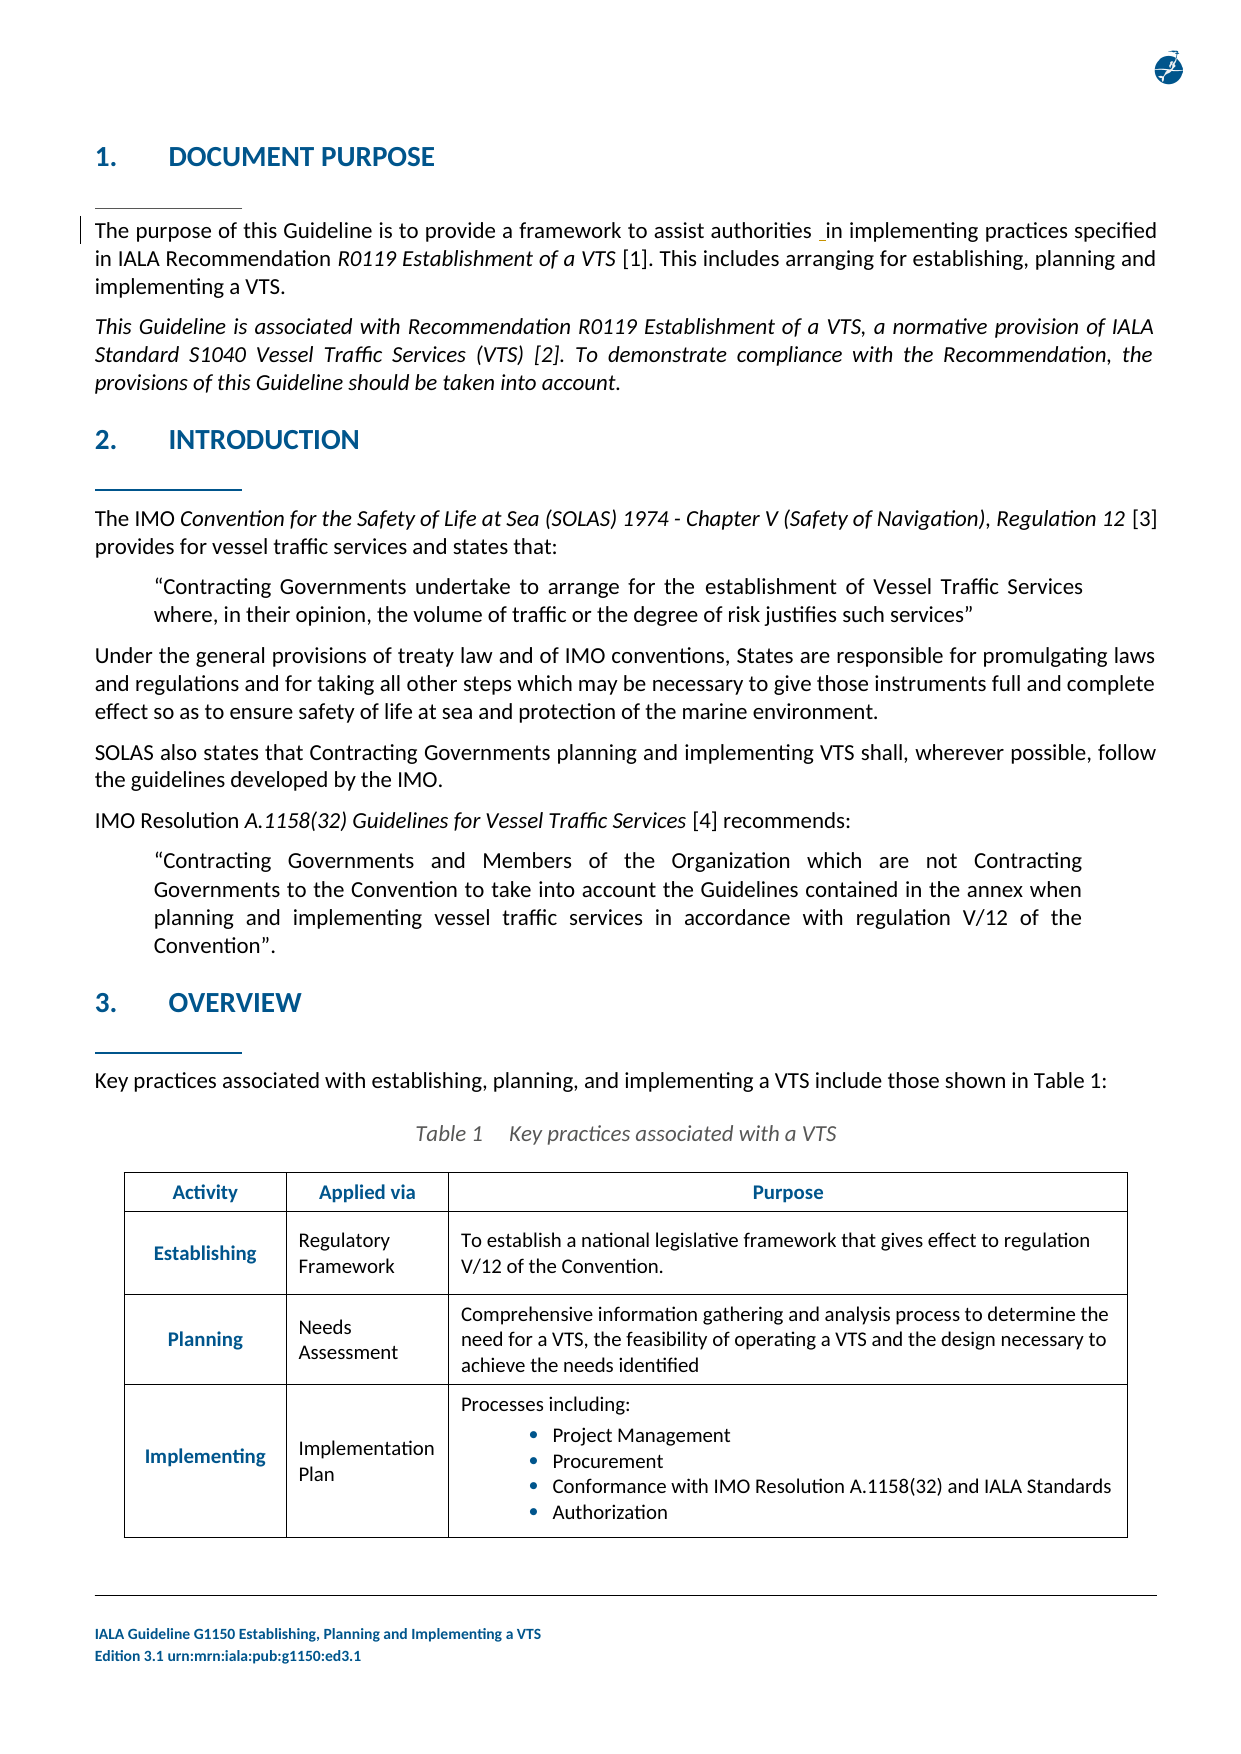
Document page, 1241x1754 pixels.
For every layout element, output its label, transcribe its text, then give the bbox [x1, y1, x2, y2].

table_cell Implementing [125, 1385, 286, 1537]
text IMO Resolution A.1158(32) Guidelines for Vessel Traffic Services [4] recommends: [94, 806, 1157, 834]
table_cell Planning [125, 1295, 286, 1384]
table_header Applied via [287, 1173, 448, 1211]
table_cell Establishing [125, 1212, 286, 1294]
text “Contracting Governments undertake to arrange for the establishment of Vessel Traffic Services where, in their opinion, the volume of traffic or the degree of risk justifies such services” [153, 572, 1084, 628]
subtitle OVERVIEW [94, 984, 1157, 1019]
table_header Activity [125, 1173, 286, 1211]
table_header Purpose [449, 1173, 1127, 1211]
subtitle INTRODUCTION [94, 421, 1157, 457]
text The IMO Convention for the Safety of Life at Sea (SOLAS) 1974 - Chapter V (Safety of Navigation), Regulation 12 [3] provides for vessel traffic services and states that: [94, 504, 1157, 560]
table_cell Implementation Plan [287, 1385, 448, 1537]
table_cell Comprehensive information gathering and analysis process to determine the need for a VTS, the feasibility of operating a VTS and the design necessary to achieve the needs identified [449, 1295, 1127, 1384]
picture [1123, 0, 1241, 119]
text SOLAS also states that Contracting Governments planning and implementing VTS shall, wherever possible, follow the guidelines developed by the IMO. [94, 738, 1157, 794]
text This Guideline is associated with Recommendation R0119 Establishment of a VTS, a normative provision of IALA Standard S1040 Vessel Traffic Services (VTS) [2]. To demonstrate compliance with the Recommendation, the provisions of this Guideline should be taken into account. [94, 312, 1157, 396]
table_cell Needs Assessment [287, 1295, 448, 1384]
table_cell To establish a national legislative framework that gives effect to regulation V/12 of the Convention. [449, 1212, 1127, 1294]
text Key practices associated with establishing, planning, and implementing a VTS include those shown in Table 1: [94, 1066, 1157, 1094]
text Under the general provisions of treaty law and of IMO conventions, States are responsible for promulgating laws and regulations and for taking all other steps which may be necessary to give those instruments full and complete effect so as to ensure safety of life at sea and protection of the marine environment. [94, 641, 1157, 725]
table_cell Processes including: Project Management Procurement Conformance with IMO Resolution A.1158(32) and IALA Standards Authorization [449, 1385, 1127, 1537]
text Key practices associated with a VTS [94, 1119, 1157, 1147]
text “Contracting Governments and Members of the Organization which are not Contracting Governments to the Convention to take into account the Guidelines contained in the annex when planning and implementing vessel traffic services in accordance with regulation V/12 of the Convention”. [153, 847, 1084, 959]
text The purpose of this Guideline is to provide a framework to assist authorities in implementing practices specified in IALA Recommendation R0119 Establishment of a VTS [1]. This includes arranging for establishing, planning and implementing a VTS. [94, 216, 1157, 300]
table_cell Regulatory Framework [287, 1212, 448, 1294]
subtitle DOCUMENT PURPOSE [94, 138, 1157, 174]
